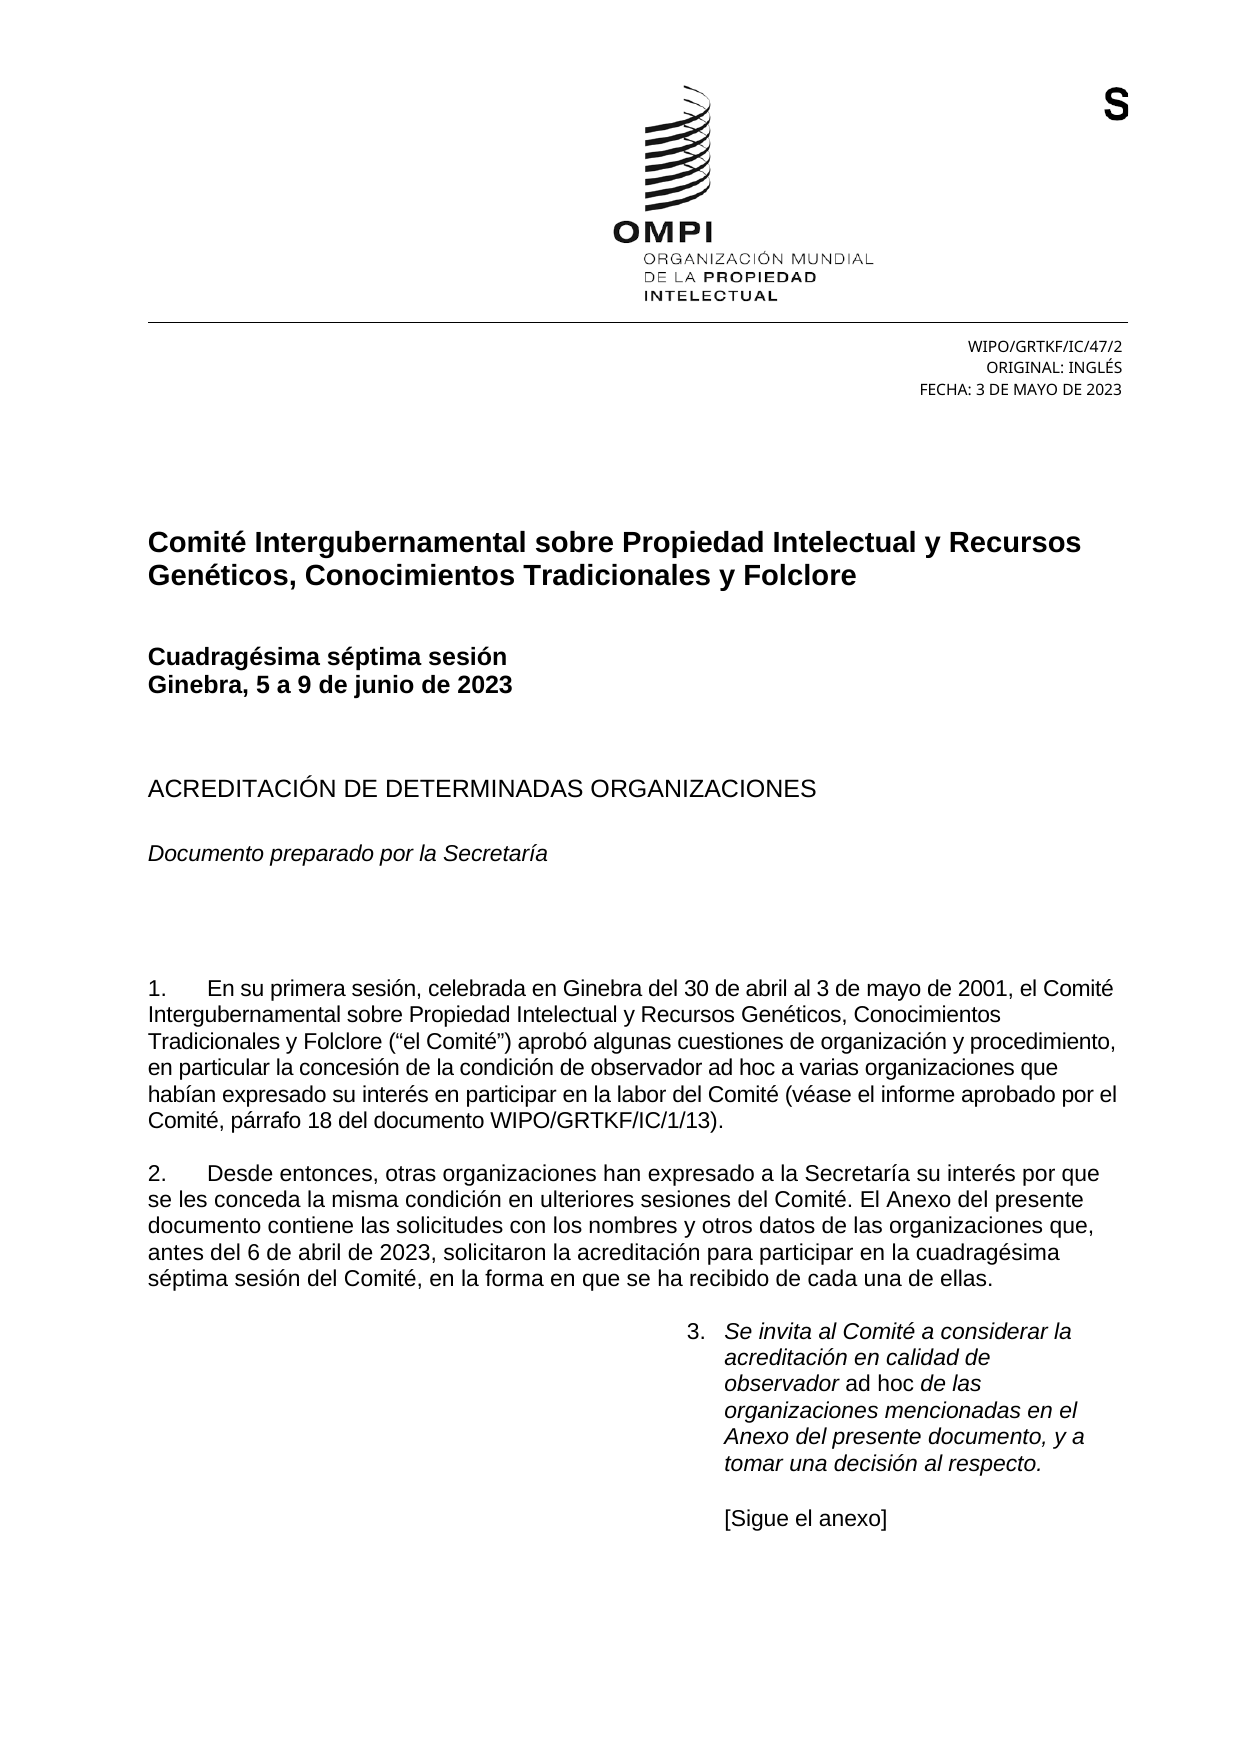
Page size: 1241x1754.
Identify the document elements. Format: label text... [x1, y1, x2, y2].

list Desde entonces, otras organizaciones han expresado a la Secretaría su interés por que se les conceda la misma condición en ulteriores sesiones del Comité. El Anexo del presente documento contiene las solicitudes con los nombres y otros datos de las organizaciones que, antes del 6 de abril de 2023, solicitaron la acreditación para participar en la cuadragésima séptima sesión del Comité, en la forma en que se ha recibido de cada una de ellas. [148, 1159, 1124, 1291]
text fecha: 3 DE MAYO DE 2023 [148, 378, 1122, 399]
text Ginebra, 5 a 9 de junio de 2023 [148, 670, 1122, 699]
picture [611, 79, 1129, 302]
text ACREDITACIÓN DE DETERMINADAS ORGANIZACIONES [148, 774, 1122, 803]
list Se invita al Comité a considerar la acreditación en calidad de observador ad hoc de las organizaciones mencionadas en el Anexo del presente documento, y a tomar una decisión al respecto. [687, 1318, 1101, 1476]
text Cuadragésima séptima sesión [148, 642, 1122, 670]
text WIPO/GRTKF/IC/47/2 [148, 336, 1122, 357]
text ORIGINAL: INGLÉS [148, 357, 1122, 378]
text [Sigue el anexo] [724, 1504, 1124, 1531]
text Documento preparado por la Secretaría [148, 840, 1122, 867]
list En su primera sesión, celebrada en Ginebra del 30 de abril al 3 de mayo de 2001, el Comité Intergubernamental sobre Propiedad Intelectual y Recursos Genéticos, Conocimientos Tradicionales y Folclore (“el Comité”) aprobó algunas cuestiones de organización y procedimiento, en particular la concesión de la condición de observador ad hoc a varias organizaciones que habían expresado su interés en participar en la labor del Comité (véase el informe aprobado por el Comité, párrafo 18 del documento WIPO/GRTKF/IC/1/13). [148, 975, 1124, 1133]
text Comité Intergubernamental sobre Propiedad Intelectual y Recursos Genéticos, Conocimientos Tradicionales y Folclore [148, 524, 1122, 592]
